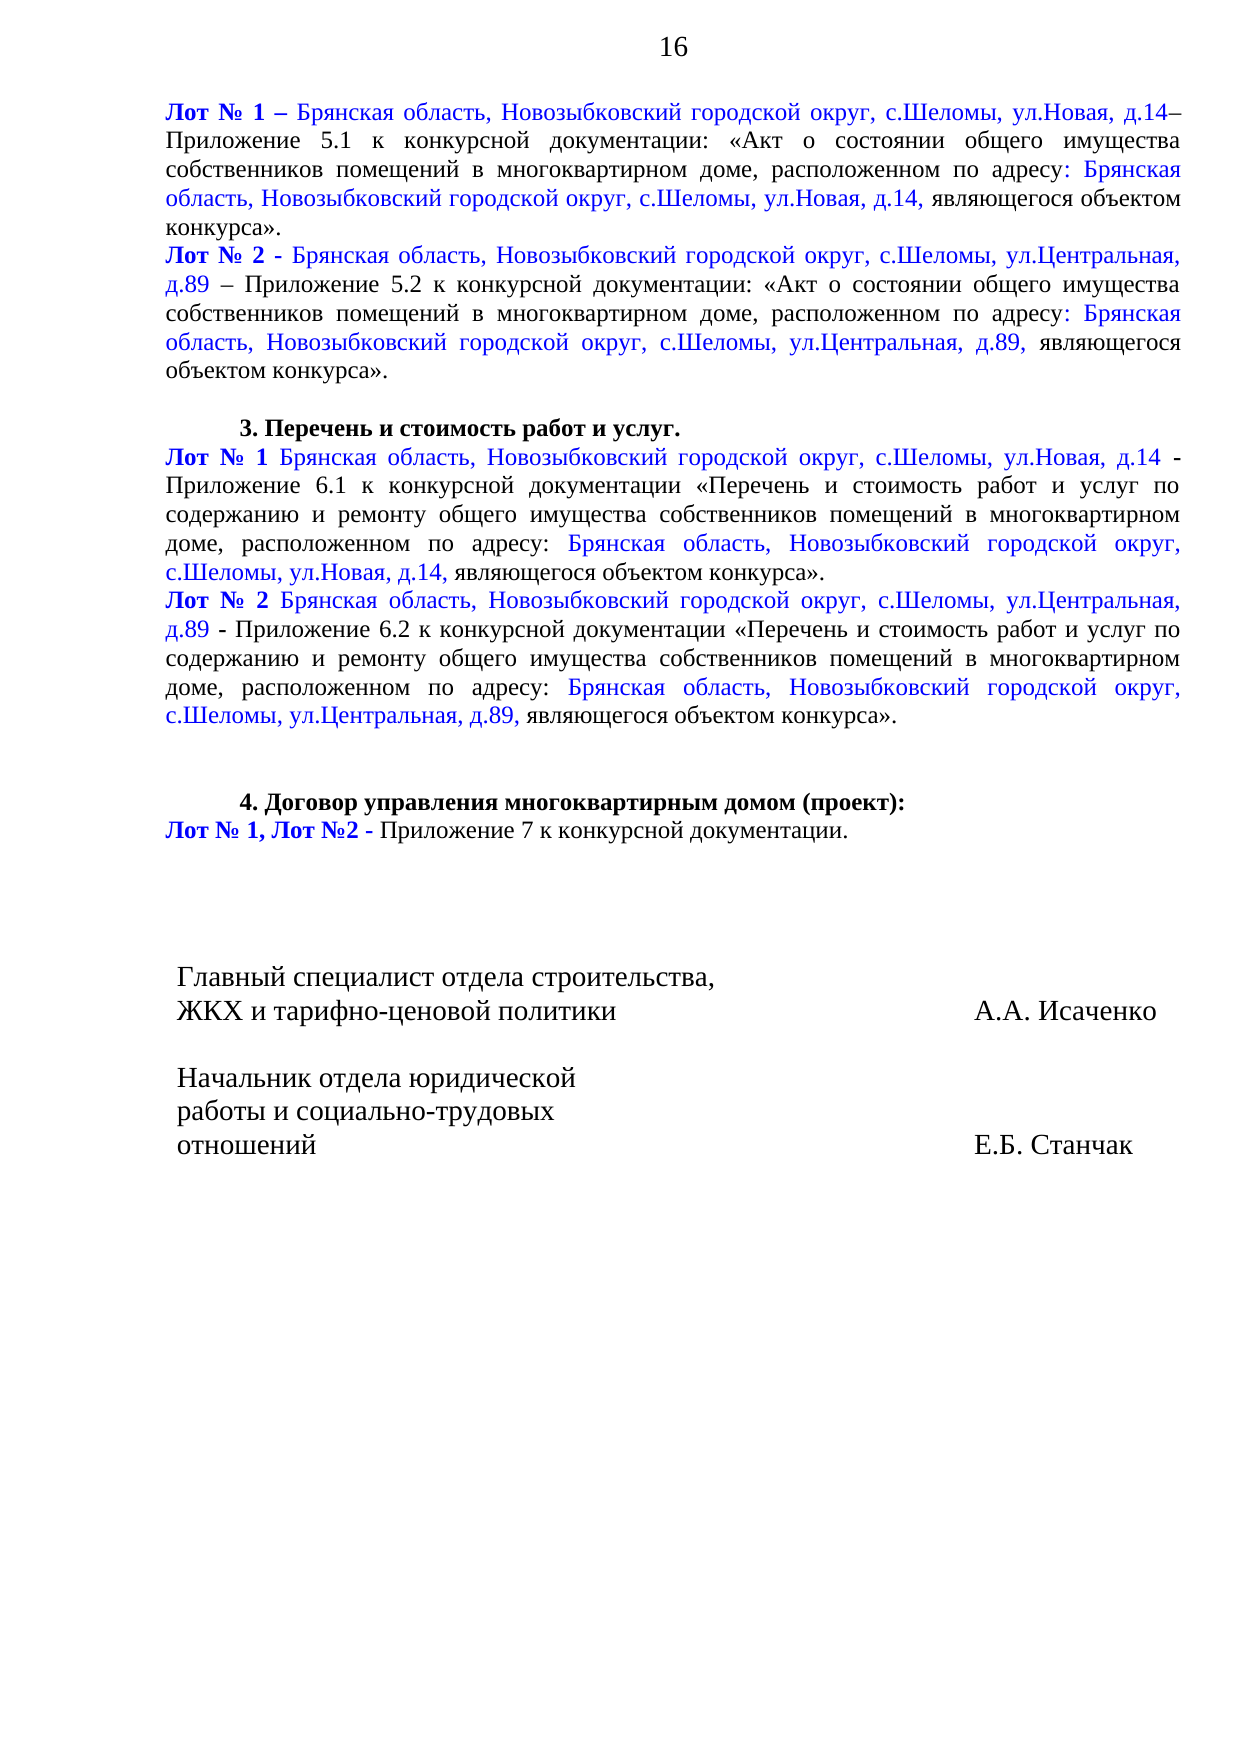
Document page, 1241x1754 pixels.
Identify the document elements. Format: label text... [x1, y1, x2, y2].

table_header А.А. Исаченко [963, 959, 1184, 1060]
text Лот № 1, Лот №2 - Приложение 7 к конкурсной документации. [165, 815, 1181, 844]
table_header Главный специалист отдела строительства, ЖКХ и тарифно-ценовой политики [165, 959, 963, 1060]
text Лот № 1 Брянская область, Новозыбковский городской округ, с.Шеломы, ул.Новая, д.14 - Приложение 6.1 к конкурсной документации «Перечень и стоимость работ и услуг по содержанию и ремонту общего имущества собственников помещений в многоквартирном доме, расположенном по адресу: Брянская область, Новозыбковский городской округ, с.Шеломы, ул.Новая, д.14, являющегося объектом конкурса». [165, 442, 1181, 585]
table_cell Начальник отдела юридической работы и социально-трудовых отношений [165, 1060, 963, 1160]
table_cell Е.Б. Станчак [963, 1060, 1184, 1160]
text Лот № 2 Брянская область, Новозыбковский городской округ, с.Шеломы, ул.Центральная, д.89 - Приложение 6.2 к конкурсной документации «Перечень и стоимость работ и услуг по содержанию и ремонту общего имущества собственников помещений в многоквартирном доме, расположенном по адресу: Брянская область, Новозыбковский городской округ, с.Шеломы, ул.Центральная, д.89, являющегося объектом конкурса». [165, 585, 1181, 729]
text Лот № 2 - Брянская область, Новозыбковский городской округ, с.Шеломы, ул.Центральная, д.89 – Приложение 5.2 к конкурсной документации: «Акт о состоянии общего имущества собственников помещений в многоквартирном доме, расположенном по адресу: Брянская область, Новозыбковский городской округ, с.Шеломы, ул.Центральная, д.89, являющегося объектом конкурса». [165, 240, 1181, 384]
text Лот № 1 – Брянская область, Новозыбковский городской округ, с.Шеломы, ул.Новая, д.14– Приложение 5.1 к конкурсной документации: «Акт о состоянии общего имущества собственников помещений в многоквартирном доме, расположенном по адресу: Брянская область, Новозыбковский городской округ, с.Шеломы, ул.Новая, д.14, являющегося объектом конкурса». [165, 97, 1181, 240]
text 4. Договор управления многоквартирным домом (проект): [165, 787, 1181, 815]
text 3. Перечень и стоимость работ и услуг. [165, 413, 1181, 442]
